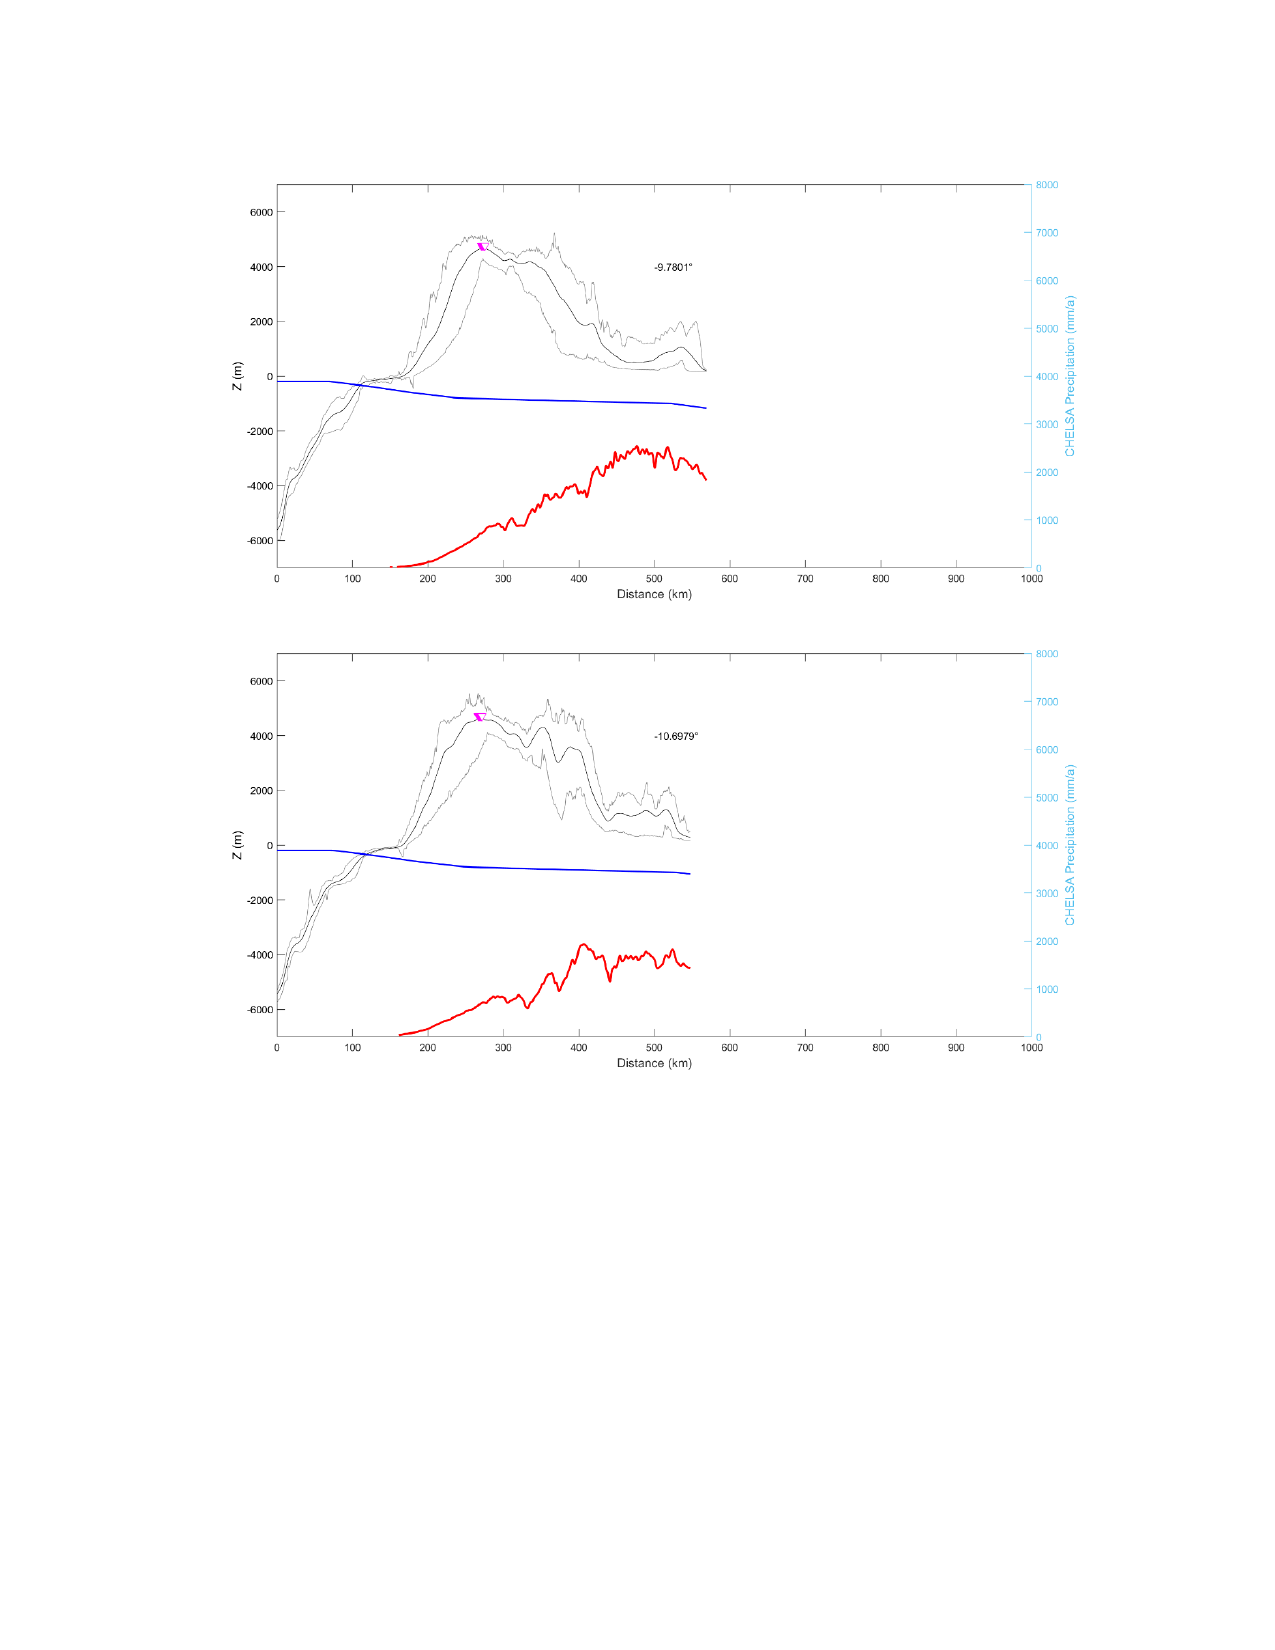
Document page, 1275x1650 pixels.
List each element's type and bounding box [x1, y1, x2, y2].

picture [150, 150, 1124, 1088]
